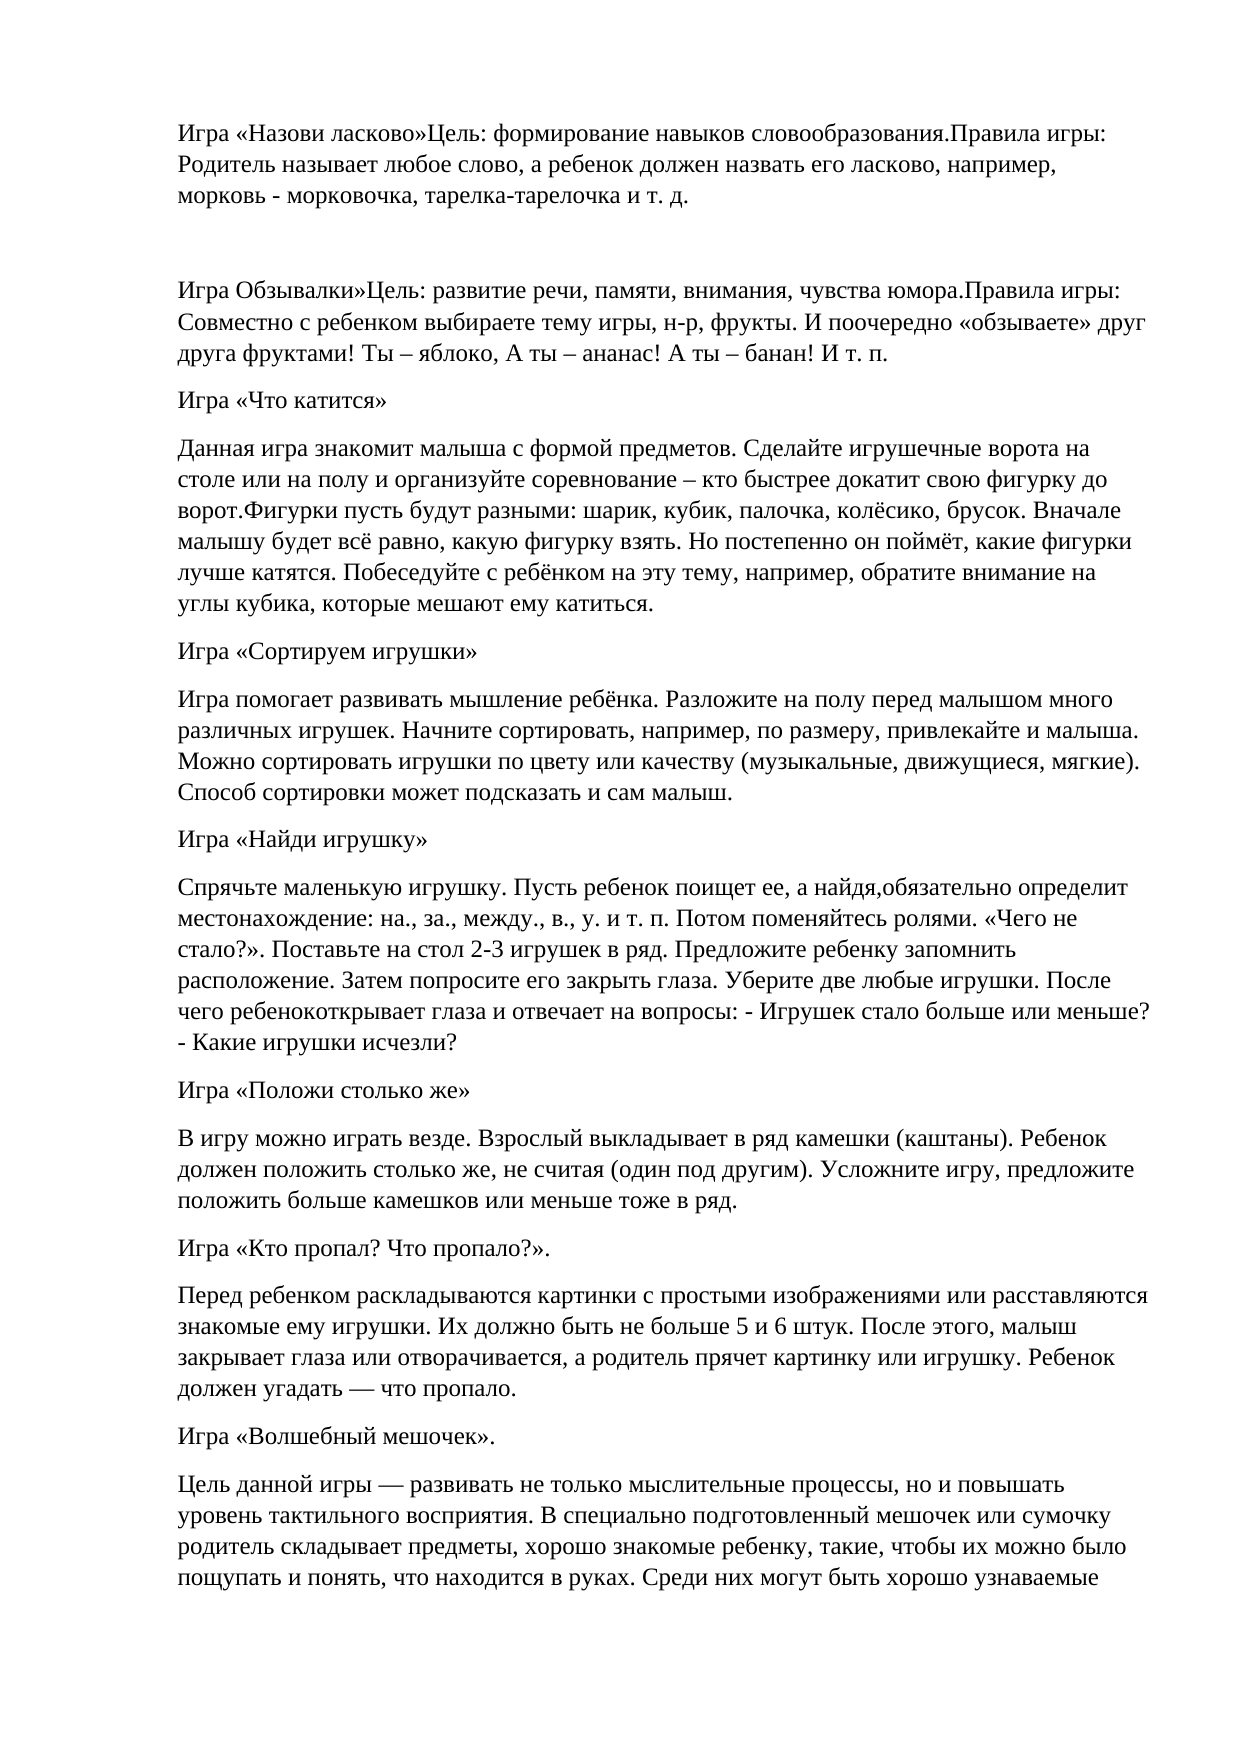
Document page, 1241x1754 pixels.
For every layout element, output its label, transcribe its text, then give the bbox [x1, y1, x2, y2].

text Игра Обзывалки»Цель: развитие речи, памяти, внимания, чувства юмора.Правила игры: Совместно с ребенком выбираете тему игры, н-р, фрукты. И поочередно «обзываете» друг друга фруктами! Ты – яблоко, А ты – ананас! А ты – банан! И т. п. [177, 276, 1152, 366]
text Игра «Волшебный мешочек». [177, 1421, 1152, 1450]
text Игра «Назови ласково»Цель: формирование навыков словообразования.Правила игры: Родитель называет любое слово, а ребенок должен назвать его ласково, например, морковь - морковочка, тарелка-тарелочка и т. д. [177, 118, 1152, 209]
text Игра «Кто пропал? Что пропало?». [177, 1233, 1152, 1261]
text В игру можно играть везде. Взрослый выкладывает в ряд камешки (каштаны). Ребенок должен положить столько же, не считая (один под другим). Усложните игру, предложите положить больше камешков или меньше тоже в ряд. [177, 1123, 1152, 1214]
text Перед ребенком раскладываются картинки с простыми изображениями или расставляются знакомые ему игрушки. Их должно быть не больше 5 и 6 штук. После этого, малыш закрывает глаза или отворачивается, а родитель прячет картинку или игрушку. Ребенок должен угадать — что пропало. [177, 1280, 1152, 1402]
text Игра помогает развивать мышление ребёнка. Разложите на полу перед малышом много различных игрушек. Начните сортировать, например, по размеру, привлекайте и малыша. Можно сортировать игрушки по цвету или качеству (музыкальные, движущиеся, мягкие). Способ сортировки может подсказать и сам малыш. [177, 684, 1152, 806]
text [177, 1469, 1152, 1591]
text Игра «Что катится» [177, 385, 1152, 414]
text Игра «Сортируем игрушки» [177, 636, 1152, 665]
text Игра «Найди игрушку» [177, 824, 1152, 853]
text Спрячьте маленькую игрушку. Пусть ребенок поищет ее, а найдя,обязательно определит местонахождение: на., за., между., в., у. и т. п. Потом поменяйтесь ролями. «Чего не стало?». Поставьте на стол 2-3 игрушек в ряд. Предложите ребенку запомнить расположение. Затем попросите его закрыть глаза. Уберите две любые игрушки. После чего ребенокоткрывает глаза и отвечает на вопросы: - Игрушек стало больше или меньше? - Какие игрушки исчезли? [177, 872, 1152, 1056]
text Игра «Положи столько же» [177, 1075, 1152, 1104]
text Данная игра знакомит малыша с формой предметов. Сделайте игрушечные ворота на столе или на полу и организуйте соревнование – кто быстрее докатит свою фигурку до ворот.Фигурки пусть будут разными: шарик, кубик, палочка, колёсико, брусок. Вначале малышу будет всё равно, какую фигурку взять. Но постепенно он поймёт, какие фигурки лучше катятся. Побеседуйте с ребёнком на эту тему, например, обратите внимание на углы кубика, которые мешают ему катиться. [177, 433, 1152, 617]
